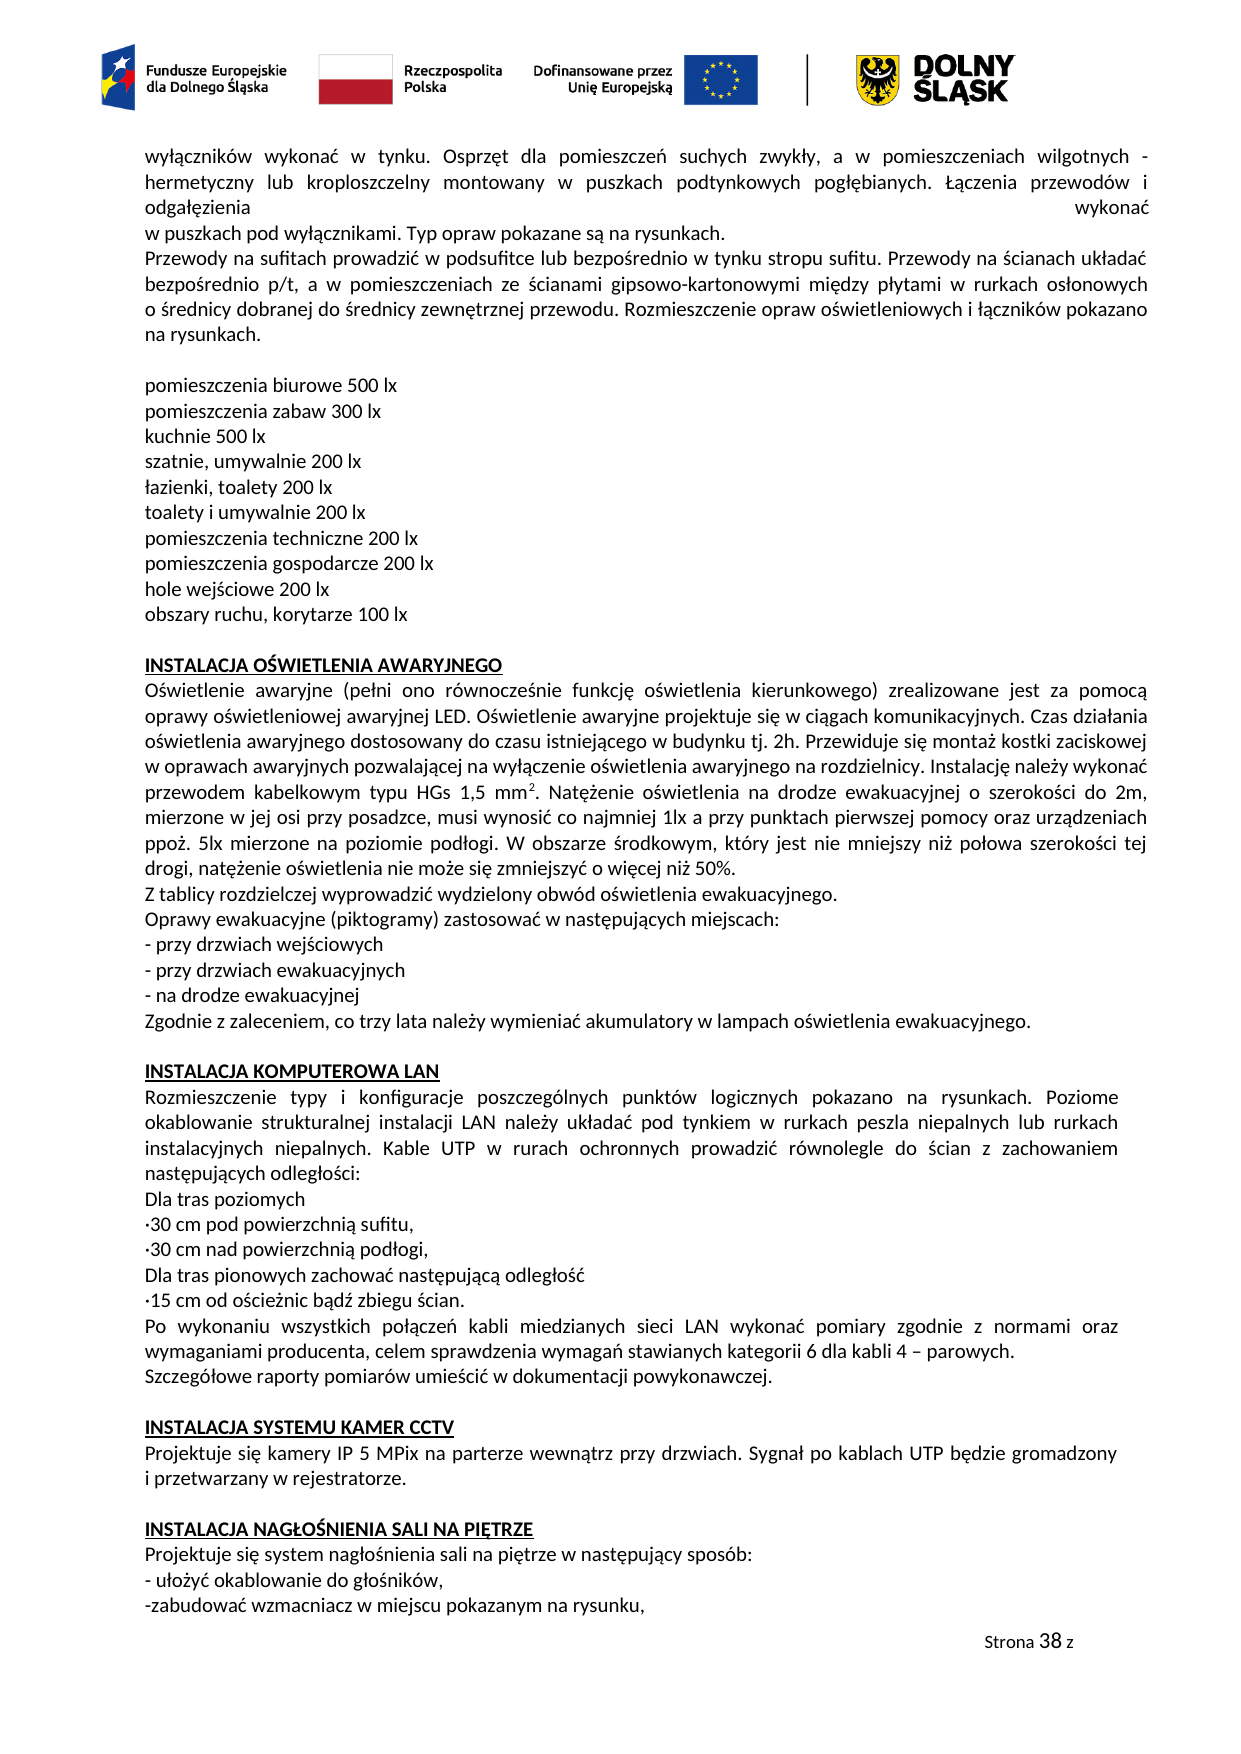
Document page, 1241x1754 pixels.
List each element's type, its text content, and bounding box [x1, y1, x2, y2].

text - ułożyć okablowanie do głośników, [85, 1567, 1090, 1592]
text Przewody na sufitach prowadzić w podsufitce lub bezpośrednio w tynku stropu sufitu. Przewody na ścianach układać bezpośrednio p/t, a w pomieszczeniach ze ścianami gipsowo-kartonowymi między płytami w rurkach osłonowych o średnicy dobranej do średnicy zewnętrznej przewodu. Rozmieszczenie opraw oświetleniowych i łączników pokazano na rysunkach. [144, 245, 1149, 347]
text -zabudować wzmacniacz w miejscu pokazanym na rysunku, [85, 1592, 1090, 1618]
text Rozmieszczenie typy i konfiguracje poszczególnych punktów logicznych pokazano na rysunkach. Poziome okablowanie strukturalnej instalacji LAN należy układać pod tynkiem w rurkach peszla niepalnych lub rurkach instalacyjnych niepalnych. Kable UTP w rurach ochronnych prowadzić równolegle do ścian z zachowaniem następujących odległości: [144, 1084, 1120, 1186]
text ·15 cm od ościeżnic bądź zbiegu ścian. [85, 1287, 1120, 1313]
text pomieszczenia biurowe 500 lx [85, 372, 1149, 398]
text pomieszczenia gospodarcze 200 lx [85, 550, 1149, 576]
text Oprawy ewakuacyjne (piktogramy) zastosować w następujących miejscach: [85, 906, 1149, 932]
text Projektuje się system nagłośnienia sali na piętrze w następujący sposób: [85, 1542, 1090, 1567]
text Dla tras poziomych [85, 1186, 1120, 1211]
text INSTALACJA KOMPUTEROWA LAN [85, 1059, 1090, 1084]
picture [85, 28, 1031, 127]
text Z tablicy rozdzielczej wyprowadzić wydzielony obwód oświetlenia ewakuacyjnego. [85, 881, 1149, 906]
text ·30 cm pod powierzchnią sufitu, [85, 1211, 1120, 1237]
text obszary ruchu, korytarze 100 lx [85, 601, 1149, 627]
text Dla tras pionowych zachować następującą odległość [85, 1262, 1120, 1287]
text pomieszczenia techniczne 200 lx [85, 525, 1149, 550]
text INSTALACJA SYSTEMU KAMER CCTV [85, 1414, 1090, 1440]
text Oświetlenie awaryjne (pełni ono równocześnie funkcję oświetlenia kierunkowego) zrealizowane jest za pomocą oprawy oświetleniowej awaryjnej LED. Oświetlenie awaryjne projektuje się w ciągach komunikacyjnych. Czas działania oświetlenia awaryjnego dostosowany do czasu istniejącego w budynku tj. 2h. Przewiduje się montaż kostki zaciskowej w oprawach awaryjnych pozwalającej na wyłączenie oświetlenia awaryjnego na rozdzielnicy. Instalację należy wykonać przewodem kabelkowym typu HGs 1,5 mm2. Natężenie oświetlenia na drodze ewakuacyjnej o szerokości do 2m, mierzone w jej osi przy posadzce, musi wynosić co najmniej 1lx a przy punktach pierwszej pomocy oraz urządzeniach ppoż. 5lx mierzone na poziomie podłogi. W obszarze środkowym, który jest nie mniejszy niż połowa szerokości tej drogi, natężenie oświetlenia nie może się zmniejszyć o więcej niż 50%. [144, 677, 1149, 881]
text - na drodze ewakuacyjnej [85, 982, 1149, 1008]
text - przy drzwiach wejściowych [85, 932, 1149, 957]
text hole wejściowe 200 lx [85, 576, 1149, 601]
text pomieszczenia zabaw 300 lx [85, 398, 1149, 423]
text - przy drzwiach ewakuacyjnych [85, 957, 1149, 982]
text toalety i umywalnie 200 lx [85, 499, 1149, 525]
text Projektuje się kamery IP 5 MPix na parterze wewnątrz przy drzwiach. Sygnał po kablach UTP będzie gromadzony i przetwarzany w rejestratorze. [144, 1440, 1120, 1491]
text Po wykonaniu wszystkich połączeń kabli miedzianych sieci LAN wykonać pomiary zgodnie z normami oraz wymaganiami producenta, celem sprawdzenia wymagań stawianych kategorii 6 dla kabli 4 – parowych. [144, 1313, 1120, 1364]
text Szczegółowe raporty pomiarów umieścić w dokumentacji powykonawczej. [85, 1364, 1120, 1389]
text łazienki, toalety 200 lx [85, 474, 1149, 499]
text INSTALACJA NAGŁOŚNIENIA SALI NA PIĘTRZE [85, 1516, 1090, 1542]
text kuchnie 500 lx [85, 423, 1149, 449]
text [144, 144, 1149, 245]
text Zgodnie z zaleceniem, co trzy lata należy wymieniać akumulatory w lampach oświetlenia ewakuacyjnego. [85, 1008, 1149, 1033]
text ·30 cm nad powierzchnią podłogi, [85, 1237, 1120, 1262]
text INSTALACJA OŚWIETLENIA AWARYJNEGO [85, 652, 1149, 677]
text szatnie, umywalnie 200 lx [85, 449, 1149, 474]
